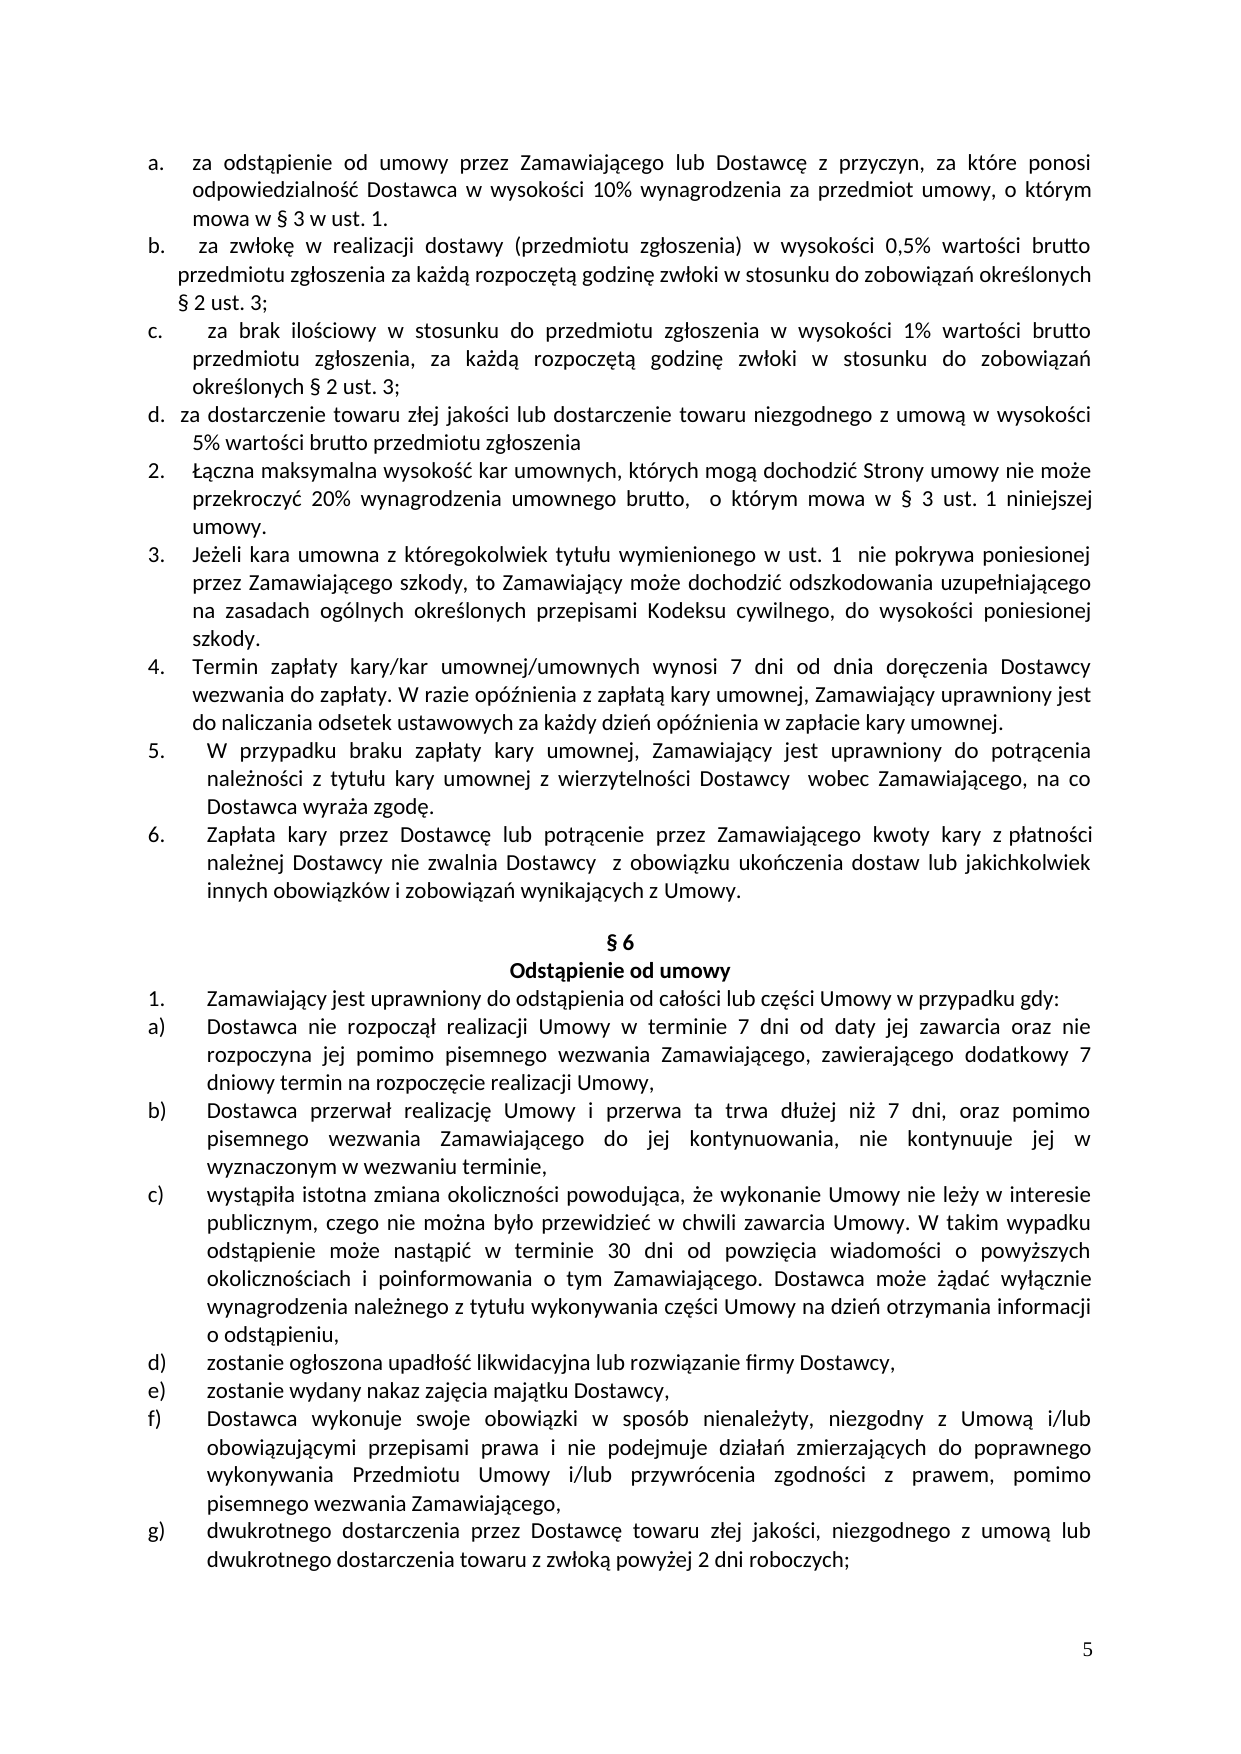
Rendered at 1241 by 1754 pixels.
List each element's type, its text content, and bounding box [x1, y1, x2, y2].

list Zamawiający jest uprawniony do odstąpienia od całości lub części Umowy w przypadku gdy: [148, 984, 1093, 1012]
list wystąpiła istotna zmiana okoliczności powodująca, że wykonanie Umowy nie leży w interesie publicznym, czego nie można było przewidzieć w chwili zawarcia Umowy. W takim wypadku odstąpienie może nastąpić w terminie 30 dni od powzięcia wiadomości o powyższych okolicznościach i poinformowania o tym Zamawiającego. Dostawca może żądać wyłącznie wynagrodzenia należnego z tytułu wykonywania części Umowy na dzień otrzymania informacji o odstąpieniu, [148, 1180, 1093, 1348]
text 4. Termin zapłaty kary/kar umownej/umownych wynosi 7 dni od dnia doręczenia Dostawcy wezwania do zapłaty. W razie opóźnienia z zapłatą kary umownej, Zamawiający uprawniony jest do naliczania odsetek ustawowych za każdy dzień opóźnienia w zapłacie kary umownej. [148, 652, 1093, 736]
text b. za zwłokę w realizacji dostawy (przedmiotu zgłoszenia) w wysokości 0,5% wartości brutto przedmiotu zgłoszenia za każdą rozpoczętą godzinę zwłoki w stosunku do zobowiązań określonych § 2 ust. 3; [148, 232, 1093, 316]
list W przypadku braku zapłaty kary umownej, Zamawiający jest uprawniony do potrącenia należności z tytułu kary umownej z wierzytelności Dostawcy wobec Zamawiającego, na co Dostawca wyraża zgodę. [148, 736, 1093, 820]
list Jeżeli kara umowna z któregokolwiek tytułu wymienionego w ust. 1 nie pokrywa poniesionej przez Zamawiającego szkody, to Zamawiający może dochodzić odszkodowania uzupełniającego na zasadach ogólnych określonych przepisami Kodeksu cywilnego, do wysokości poniesionej szkody. [148, 540, 1093, 652]
list a. za odstąpienie od umowy przez Zamawiającego lub Dostawcę z przyczyn, za które ponosi odpowiedzialność Dostawca w wysokości 10% wynagrodzenia za przedmiot umowy, o którym mowa w § 3 w ust. 1. [148, 148, 1093, 232]
list Zapłata kary przez Dostawcę lub potrącenie przez Zamawiającego kwoty kary z płatności należnej Dostawcy nie zwalnia Dostawcy z obowiązku ukończenia dostaw lub jakichkolwiek innych obowiązków i zobowiązań wynikających z Umowy. [148, 820, 1093, 904]
text Odstąpienie od umowy [148, 956, 1093, 984]
list zostanie wydany nakaz zajęcia majątku Dostawcy, [148, 1377, 1093, 1404]
list Dostawca wykonuje swoje obowiązki w sposób nienależyty, niezgodny z Umową i/lub obowiązującymi przepisami prawa i nie podejmuje działań zmierzających do poprawnego wykonywania Przedmiotu Umowy i/lub przywrócenia zgodności z prawem, pomimo pisemnego wezwania Zamawiającego, [148, 1404, 1093, 1517]
list Dostawca przerwał realizację Umowy i przerwa ta trwa dłużej niż 7 dni, oraz pomimo pisemnego wezwania Zamawiającego do jej kontynuowania, nie kontynuuje jej w wyznaczonym w wezwaniu terminie, [148, 1096, 1093, 1180]
list Dostawca nie rozpoczął realizacji Umowy w terminie 7 dni od daty jej zawarcia oraz nie rozpoczyna jej pomimo pisemnego wezwania Zamawiającego, zawierającego dodatkowy 7 dniowy termin na rozpoczęcie realizacji Umowy, [148, 1012, 1093, 1096]
list dwukrotnego dostarczenia przez Dostawcę towaru złej jakości, niezgodnego z umową lub dwukrotnego dostarczenia towaru z zwłoką powyżej 2 dni roboczych; [148, 1517, 1093, 1573]
list Łączna maksymalna wysokość kar umownych, których mogą dochodzić Strony umowy nie może przekroczyć 20% wynagrodzenia umownego brutto, o którym mowa w § 3 ust. 1 niniejszej umowy. [148, 456, 1093, 540]
list zostanie ogłoszona upadłość likwidacyjna lub rozwiązanie firmy Dostawcy, [148, 1348, 1093, 1377]
text § 6 [148, 928, 1093, 956]
text d. za dostarczenie towaru złej jakości lub dostarczenie towaru niezgodnego z umową w wysokości 5% wartości brutto przedmiotu zgłoszenia [148, 400, 1093, 456]
text c. za brak ilościowy w stosunku do przedmiotu zgłoszenia w wysokości 1% wartości brutto przedmiotu zgłoszenia, za każdą rozpoczętą godzinę zwłoki w stosunku do zobowiązań określonych § 2 ust. 3; [148, 316, 1093, 400]
